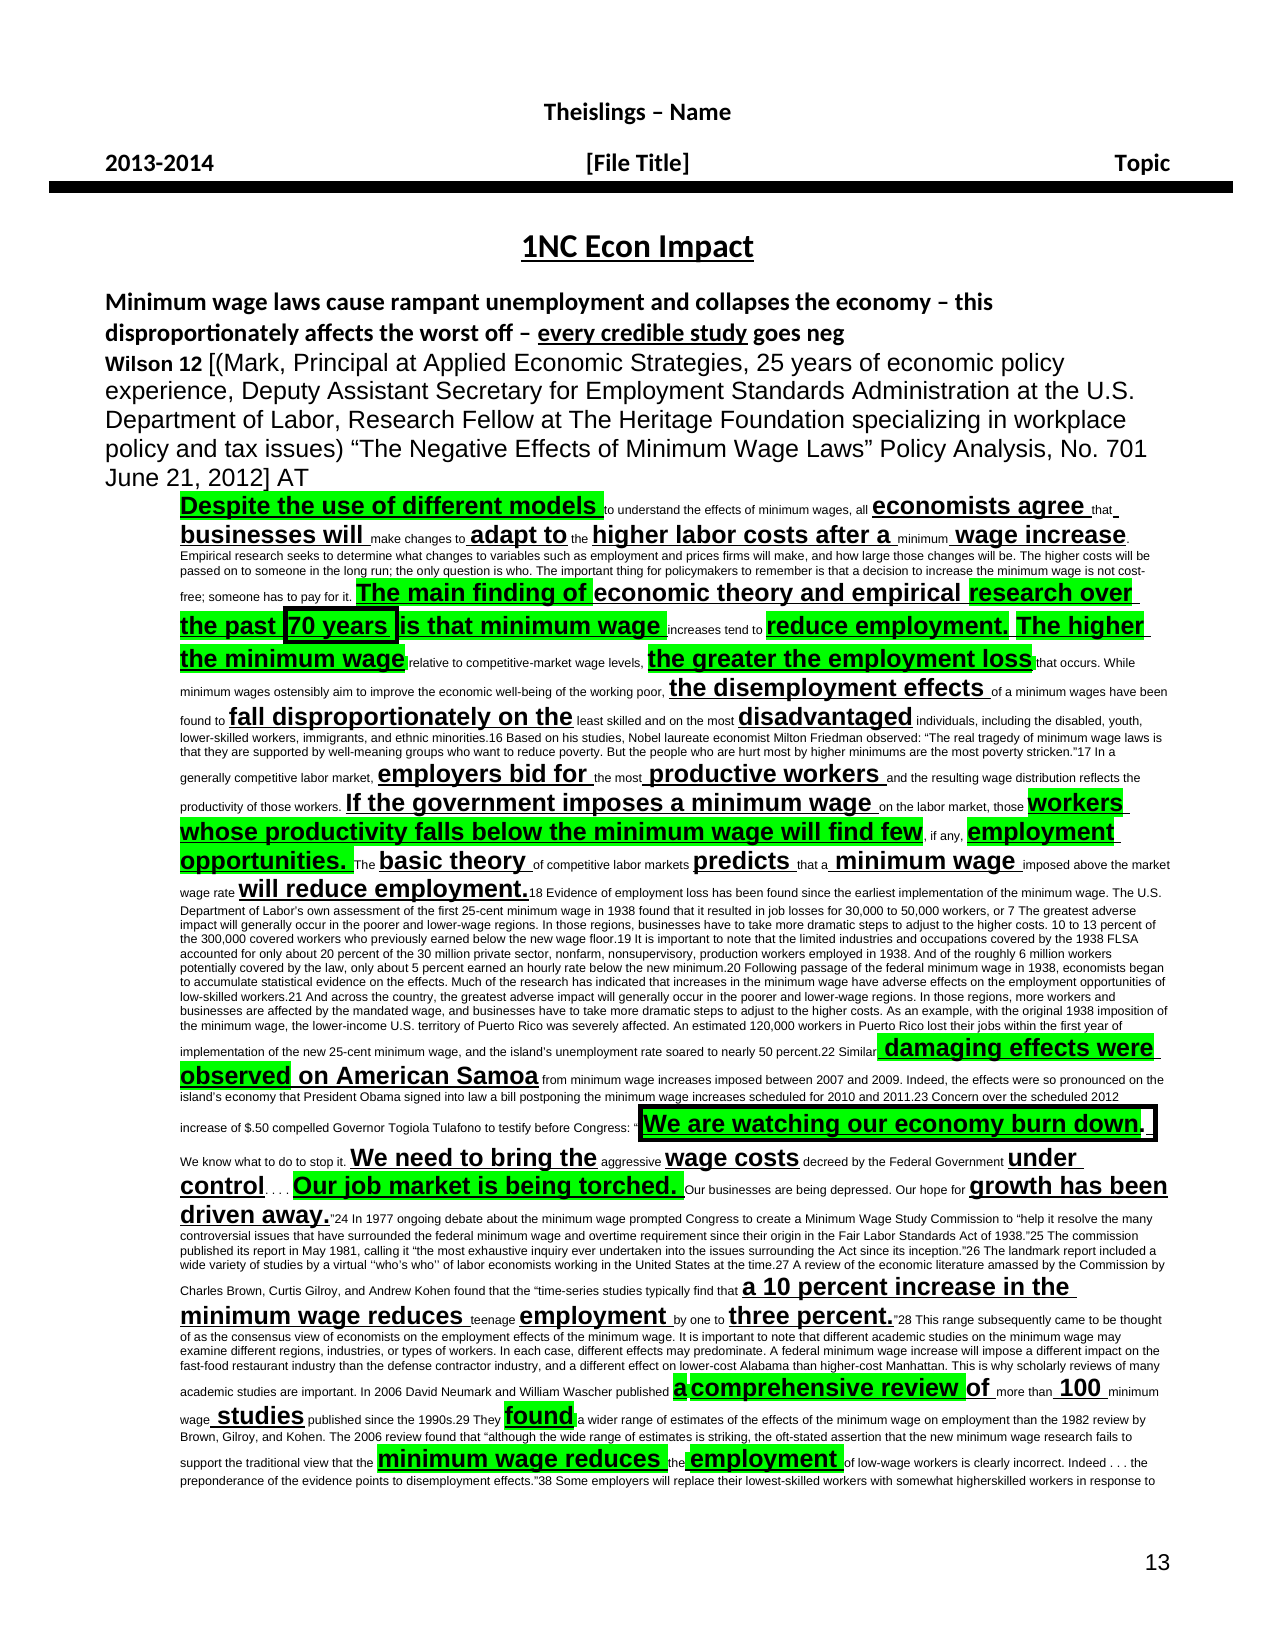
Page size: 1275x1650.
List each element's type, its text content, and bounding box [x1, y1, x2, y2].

text Wilson 12 [(Mark, Principal at Applied Economic Strategies, 25 years of economic policy experience, Deputy Assistant Secretary for Employment Standards Administration at the U.S. Department of Labor, Research Fellow at The Heritage Foundation specializing in workplace policy and tax issues) “The Negative Effects of Minimum Wage Laws” Policy Analysis, No. 701 June 21, 2012] AT [105, 347, 1170, 491]
subtitle 1NC Econ Impact [105, 225, 1170, 266]
subtitle Minimum wage laws cause rampant unemployment and collapses the economy – this disproportionately affects the worst off – every credible study goes neg [105, 286, 1170, 347]
